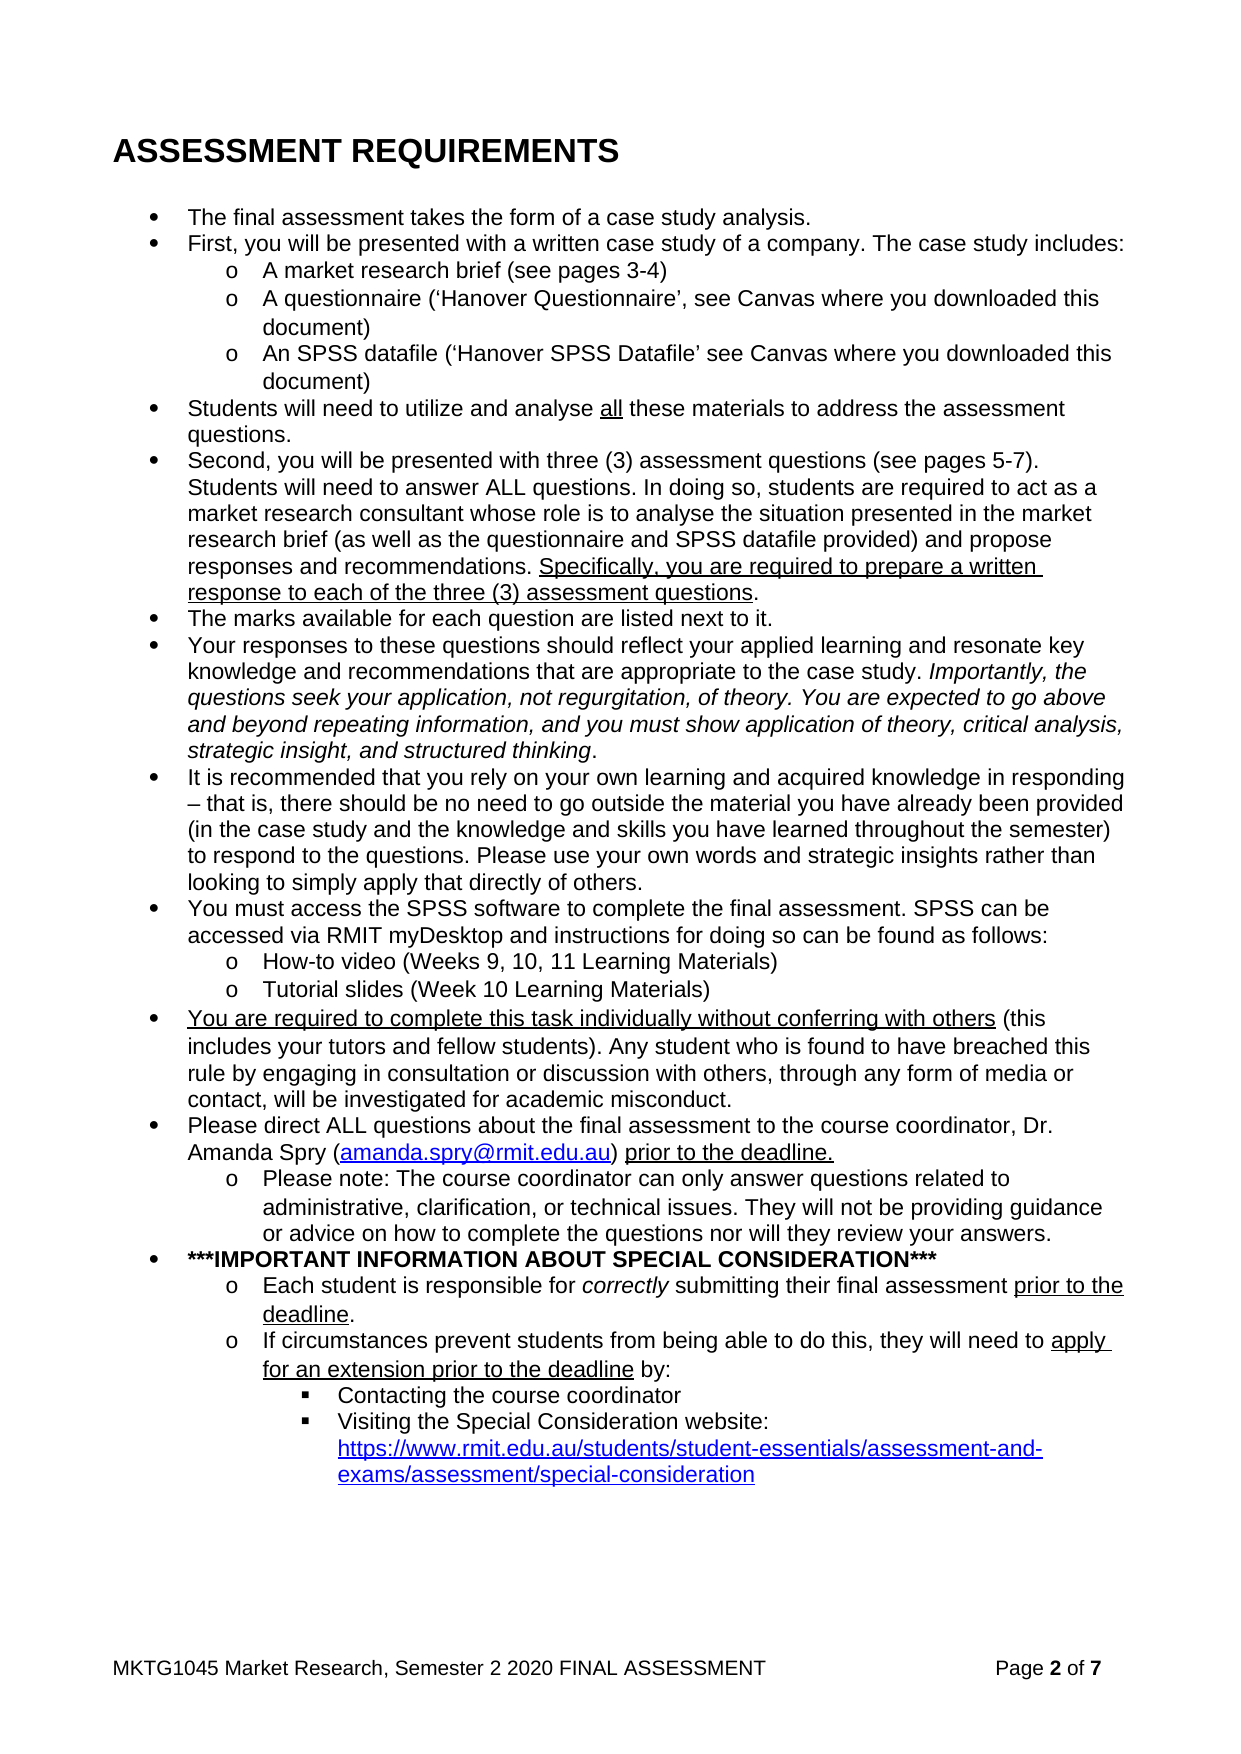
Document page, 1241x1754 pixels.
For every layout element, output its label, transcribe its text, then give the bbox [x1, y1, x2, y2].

list A market research brief (see pages 3-4) [225, 257, 1128, 285]
list Contacting the course coordinator [300, 1382, 1128, 1408]
list You must access the SPSS software to complete the final assessment. SPSS can be accessed via RMIT myDesktop and instructions for doing so can be found as follows: [150, 895, 1128, 948]
list An SPSS datafile (‘Hanover SPSS Datafile’ see Canvas where you downloaded this document) [225, 340, 1128, 394]
list It is recommended that you rely on your own learning and acquired knowledge in responding – that is, there should be no need to go outside the material you have already been provided (in the case study and the knowledge and skills you have learned throughout the semester) to respond to the questions. Please use your own words and strategic insights rather than looking to simply apply that directly of others. [150, 763, 1128, 895]
list Second, you will be presented with three (3) assessment questions (see pages 5-7). Students will need to answer ALL questions. In doing so, students are required to act as a market research consultant whose role is to analyse the situation presented in the market research brief (as well as the questionnaire and SPSS datafile provided) and propose responses and recommendations. Specifically, you are required to prepare a written response to each of the three (3) assessment questions. [150, 447, 1128, 605]
list ***IMPORTANT INFORMATION ABOUT SPECIAL CONSIDERATION*** [150, 1246, 1128, 1272]
list A questionnaire (‘Hanover Questionnaire’, see Canvas where you downloaded this document) [225, 285, 1128, 340]
text ASSESSMENT REQUIREMENTS [112, 131, 1128, 169]
list You are required to complete this task individually without conferring with others (this includes your tutors and fellow students). Any student who is found to have breached this rule by engaging in consultation or discussion with others, through any form of media or contact, will be investigated for academic misconduct. [150, 1004, 1128, 1112]
list Please note: The course coordinator can only answer questions related to administrative, clarification, or technical issues. They will not be providing guidance or advice on how to complete the questions nor will they review your answers. [225, 1165, 1128, 1246]
list The marks available for each question are listed next to it. [150, 605, 1128, 632]
list If circumstances prevent students from being able to do this, they will need to apply for an extension prior to the deadline by: [225, 1327, 1128, 1382]
list Visiting the Special Consideration website: https://www.rmit.edu.au/students/student-essentials/assessment-and-exams/assessment/special-consideration [300, 1408, 1128, 1487]
list First, you will be presented with a written case study of a company. The case study includes: [150, 230, 1128, 257]
list Each student is responsible for correctly submitting their final assessment prior to the deadline. [225, 1272, 1128, 1327]
list Your responses to these questions should reflect your applied learning and resonate key knowledge and recommendations that are appropriate to the case study. Importantly, the questions seek your application, not regurgitation, of theory. You are expected to go above and beyond repeating information, and you must show application of theory, critical analysis, strategic insight, and structured thinking. [150, 632, 1128, 763]
list The final assessment takes the form of a case study analysis. [150, 204, 1128, 230]
list How-to video (Weeks 9, 10, 11 Learning Materials) [225, 948, 1128, 976]
list Tutorial slides (Week 10 Learning Materials) [225, 976, 1128, 1004]
list Please direct ALL questions about the final assessment to the course coordinator, Dr. Amanda Spry (amanda.spry@rmit.edu.au) prior to the deadline. [150, 1112, 1128, 1165]
list Students will need to utilize and analyse all these materials to address the assessment questions. [150, 394, 1128, 447]
